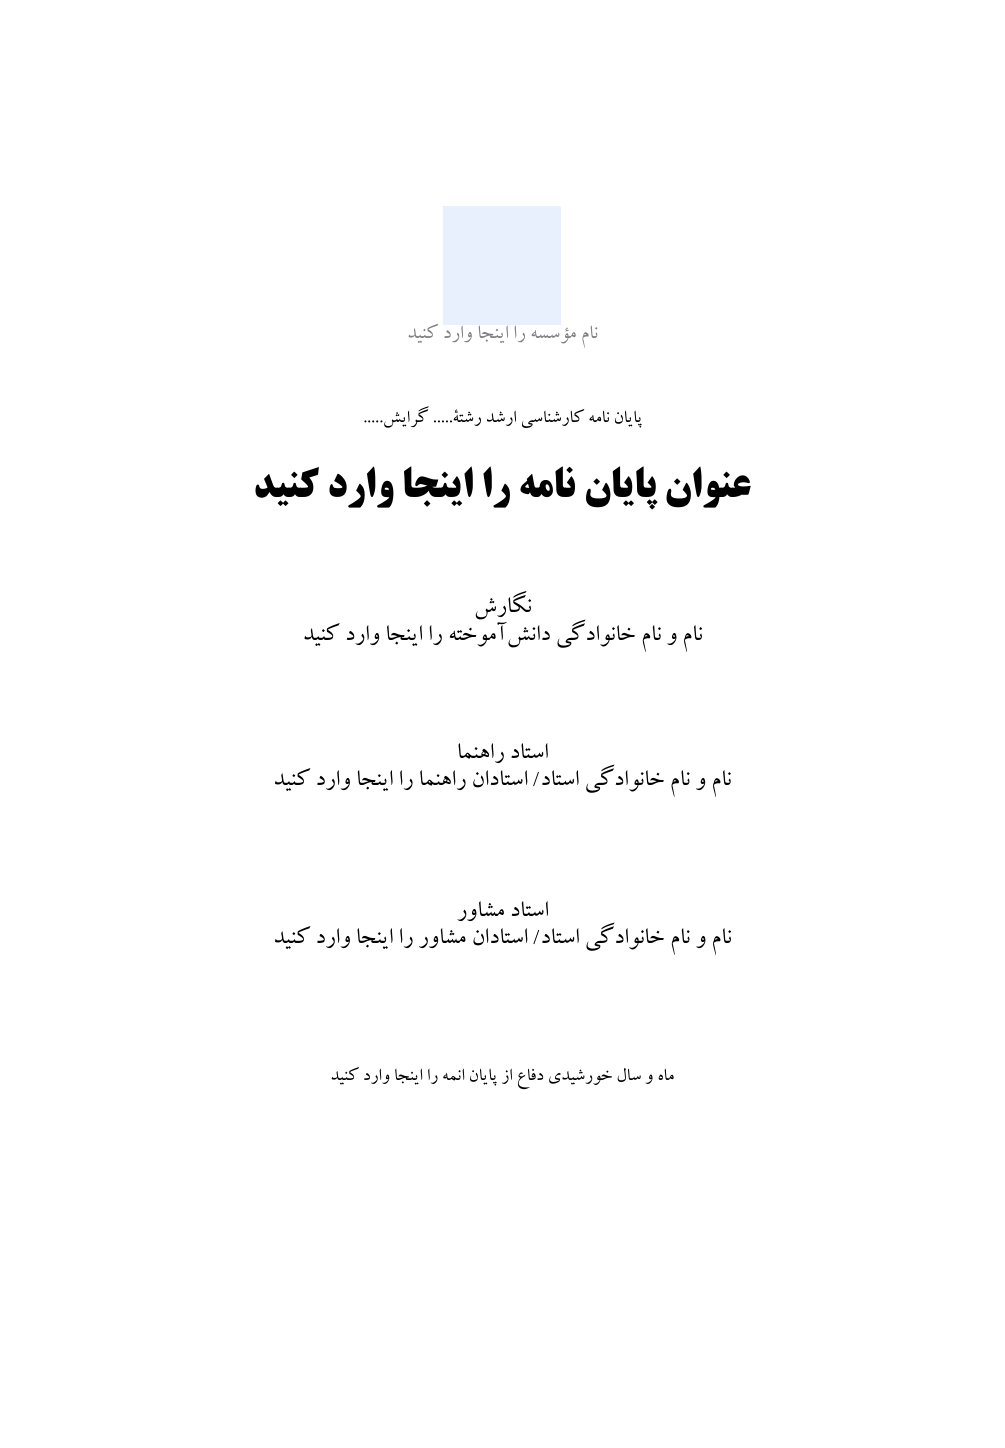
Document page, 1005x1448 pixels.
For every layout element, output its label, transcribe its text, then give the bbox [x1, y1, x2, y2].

text ماه و سال خورشیدی دفاع از پایان انمه را اینجا وارد کنید [130, 1068, 874, 1088]
picture [442, 206, 561, 325]
